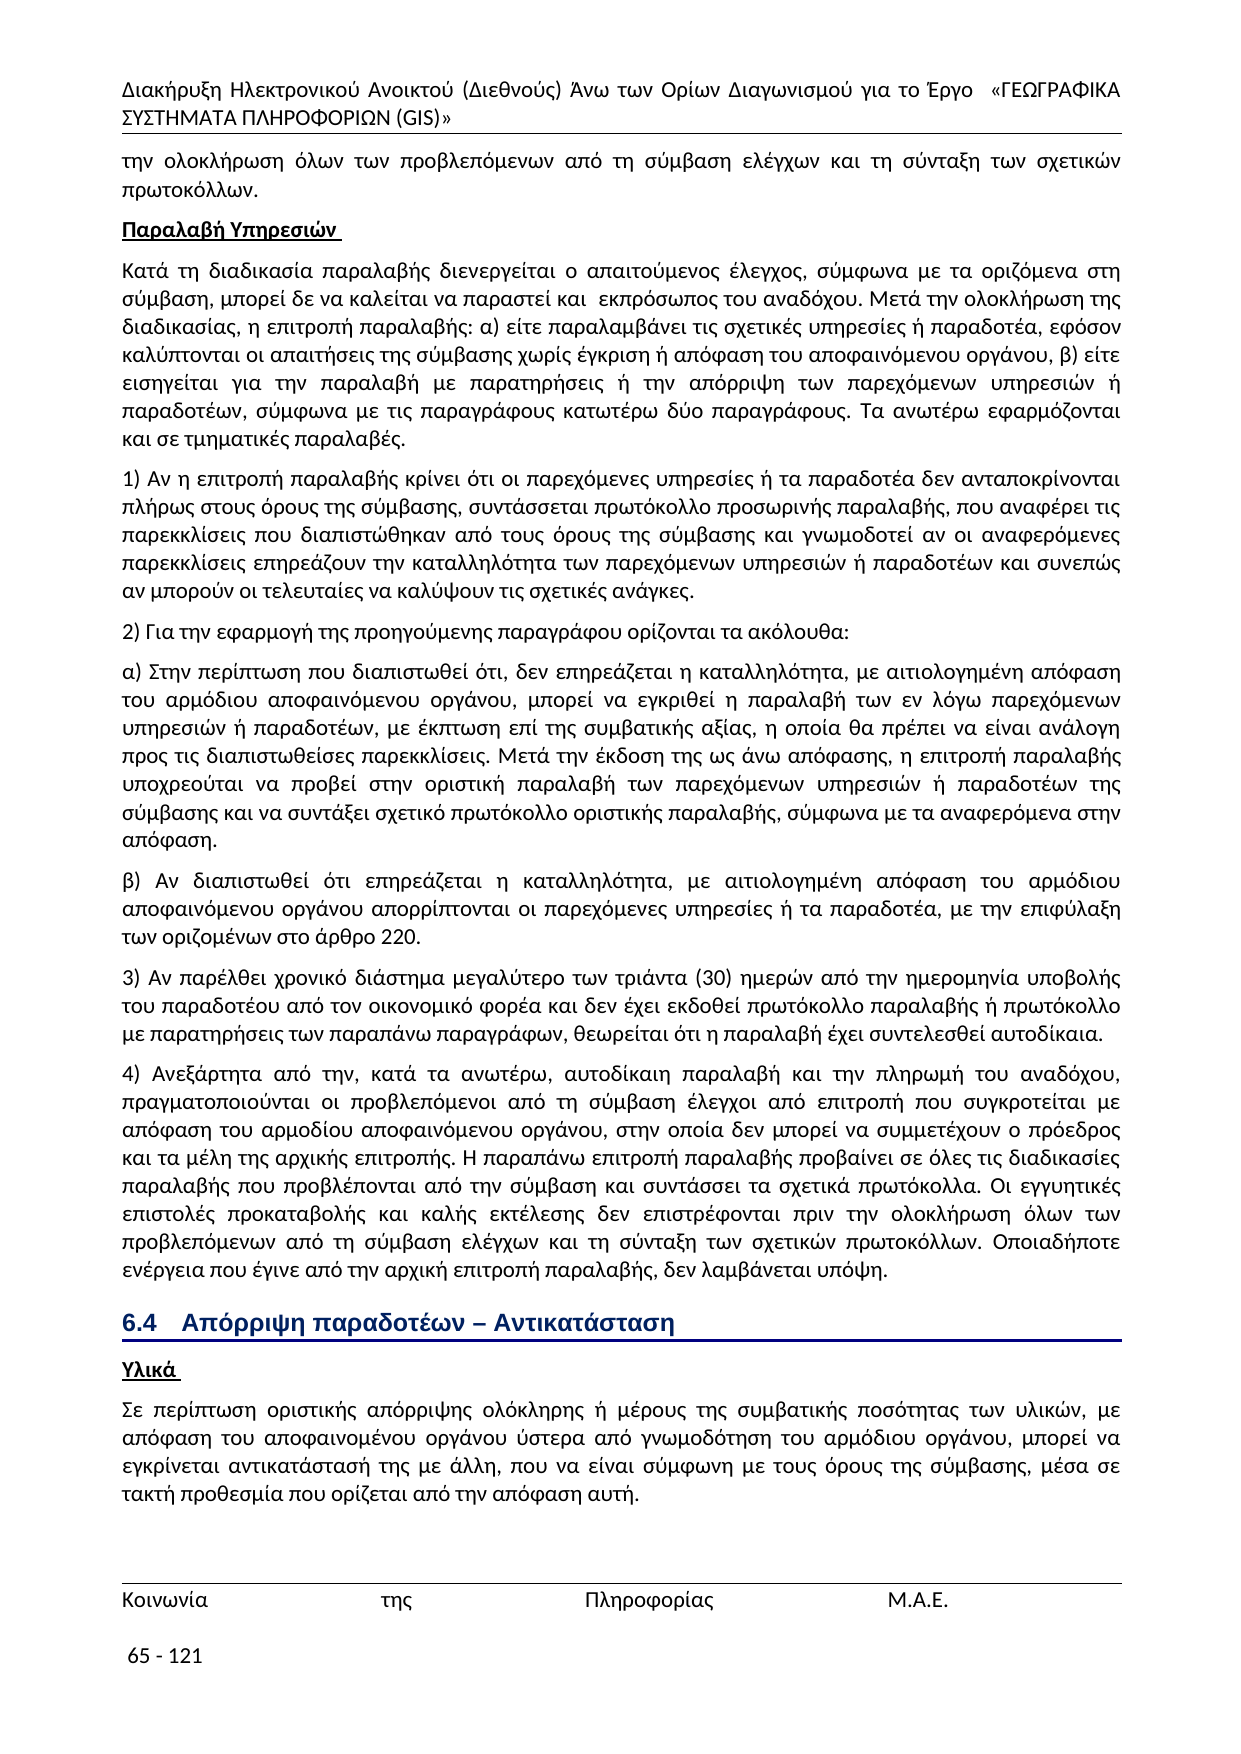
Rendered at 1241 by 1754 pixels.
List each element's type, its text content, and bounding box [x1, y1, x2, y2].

text Παραλαβή Υπηρεσιών [122, 215, 1122, 243]
text Κατά τη διαδικασία παραλαβής διενεργείται ο απαιτούμενος έλεγχος, σύμφωνα με τα οριζόμενα στη σύμβαση, μπορεί δε να καλείται να παραστεί και εκπρόσωπος του αναδόχου. Μετά την ολοκλήρωση της διαδικασίας, η επιτροπή παραλαβής: α) είτε παραλαμβάνει τις σχετικές υπηρεσίες ή παραδοτέα, εφόσον καλύπτονται οι απαιτήσεις της σύμβασης χωρίς έγκριση ή απόφαση του αποφαινόμενου οργάνου, β) είτε εισηγείται για την παραλαβή με παρατηρήσεις ή την απόρριψη των παρεχόμενων υπηρεσιών ή παραδοτέων, σύμφωνα με τις παραγράφους κατωτέρω δύο παραγράφους. Τα ανωτέρω εφαρμόζονται και σε τμηματικές παραλαβές. [122, 256, 1122, 452]
subtitle 6.4 Απόρριψη παραδοτέων – Αντικατάσταση [122, 1308, 1122, 1339]
text α) Στην περίπτωση που διαπιστωθεί ότι, δεν επηρεάζεται η καταλληλότητα, με αιτιολογημένη απόφαση του αρμόδιου αποφαινόμενου οργάνου, μπορεί να εγκριθεί η παραλαβή των εν λόγω παρεχόμενων υπηρεσιών ή παραδοτέων, με έκπτωση επί της συμβατικής αξίας, η οποία θα πρέπει να είναι ανάλογη προς τις διαπιστωθείσες παρεκκλίσεις. Μετά την έκδοση της ως άνω απόφασης, η επιτροπή παραλαβής υποχρεούται να προβεί στην οριστική παραλαβή των παρεχόμενων υπηρεσιών ή παραδοτέων της σύμβασης και να συντάξει σχετικό πρωτόκολλο οριστικής παραλαβής, σύμφωνα με τα αναφερόμενα στην απόφαση. [122, 657, 1122, 854]
text 4) Ανεξάρτητα από την, κατά τα ανωτέρω, αυτοδίκαιη παραλαβή και την πληρωμή του αναδόχου, πραγματοποιούνται οι προβλεπόμενοι από τη σύμβαση έλεγχοι από επιτροπή που συγκροτείται με απόφαση του αρμοδίου αποφαινόμενου οργάνου, στην οποία δεν μπορεί να συμμετέχουν ο πρόεδρος και τα μέλη της αρχικής επιτροπής. Η παραπάνω επιτροπή παραλαβής προβαίνει σε όλες τις διαδικασίες παραλαβής που προβλέπονται από την σύμβαση και συντάσσει τα σχετικά πρωτόκολλα. Οι εγγυητικές επιστολές προκαταβολής και καλής εκτέλεσης δεν επιστρέφονται πριν την ολοκλήρωση όλων των προβλεπόμενων από τη σύμβαση ελέγχων και τη σύνταξη των σχετικών πρωτοκόλλων. Οποιαδήποτε ενέργεια που έγινε από την αρχική επιτροπή παραλαβής, δεν λαμβάνεται υπόψη. [122, 1059, 1122, 1283]
text 2) Για την εφαρμογή της προηγούμενης παραγράφου ορίζονται τα ακόλουθα: [122, 617, 1122, 645]
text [122, 147, 1122, 203]
text 1) Αν η επιτροπή παραλαβής κρίνει ότι οι παρεχόμενες υπηρεσίες ή τα παραδοτέα δεν ανταποκρίνονται πλήρως στους όρους της σύμβασης, συντάσσεται πρωτόκολλο προσωρινής παραλαβής, που αναφέρει τις παρεκκλίσεις που διαπιστώθηκαν από τους όρους της σύμβασης και γνωμοδοτεί αν οι αναφερόμενες παρεκκλίσεις επηρεάζουν την καταλληλότητα των παρεχόμενων υπηρεσιών ή παραδοτέων και συνεπώς αν μπορούν οι τελευταίες να καλύψουν τις σχετικές ανάγκες. [122, 464, 1122, 604]
text Σε περίπτωση οριστικής απόρριψης ολόκληρης ή μέρους της συμβατικής ποσότητας των υλικών, με απόφαση του αποφαινομένου οργάνου ύστερα από γνωμοδότηση του αρμόδιου οργάνου, μπορεί να εγκρίνεται αντικατάστασή της με άλλη, που να είναι σύμφωνη με τους όρους της σύμβασης, μέσα σε τακτή προθεσμία που ορίζεται από την απόφαση αυτή. [122, 1395, 1122, 1507]
text Υλικά [122, 1355, 1122, 1383]
text 3) Αν παρέλθει χρονικό διάστημα μεγαλύτερο των τριάντα (30) ημερών από την ημερομηνία υποβολής του παραδοτέου από τον οικονομικό φορέα και δεν έχει εκδοθεί πρωτόκολλο παραλαβής ή πρωτόκολλο με παρατηρήσεις των παραπάνω παραγράφων, θεωρείται ότι η παραλαβή έχει συντελεσθεί αυτοδίκαια. [122, 963, 1122, 1047]
text β) Αν διαπιστωθεί ότι επηρεάζεται η καταλληλότητα, με αιτιολογημένη απόφαση του αρμόδιου αποφαινόμενου οργάνου απορρίπτονται οι παρεχόμενες υπηρεσίες ή τα παραδοτέα, με την επιφύλαξη των οριζομένων στο άρθρο 220. [122, 866, 1122, 950]
